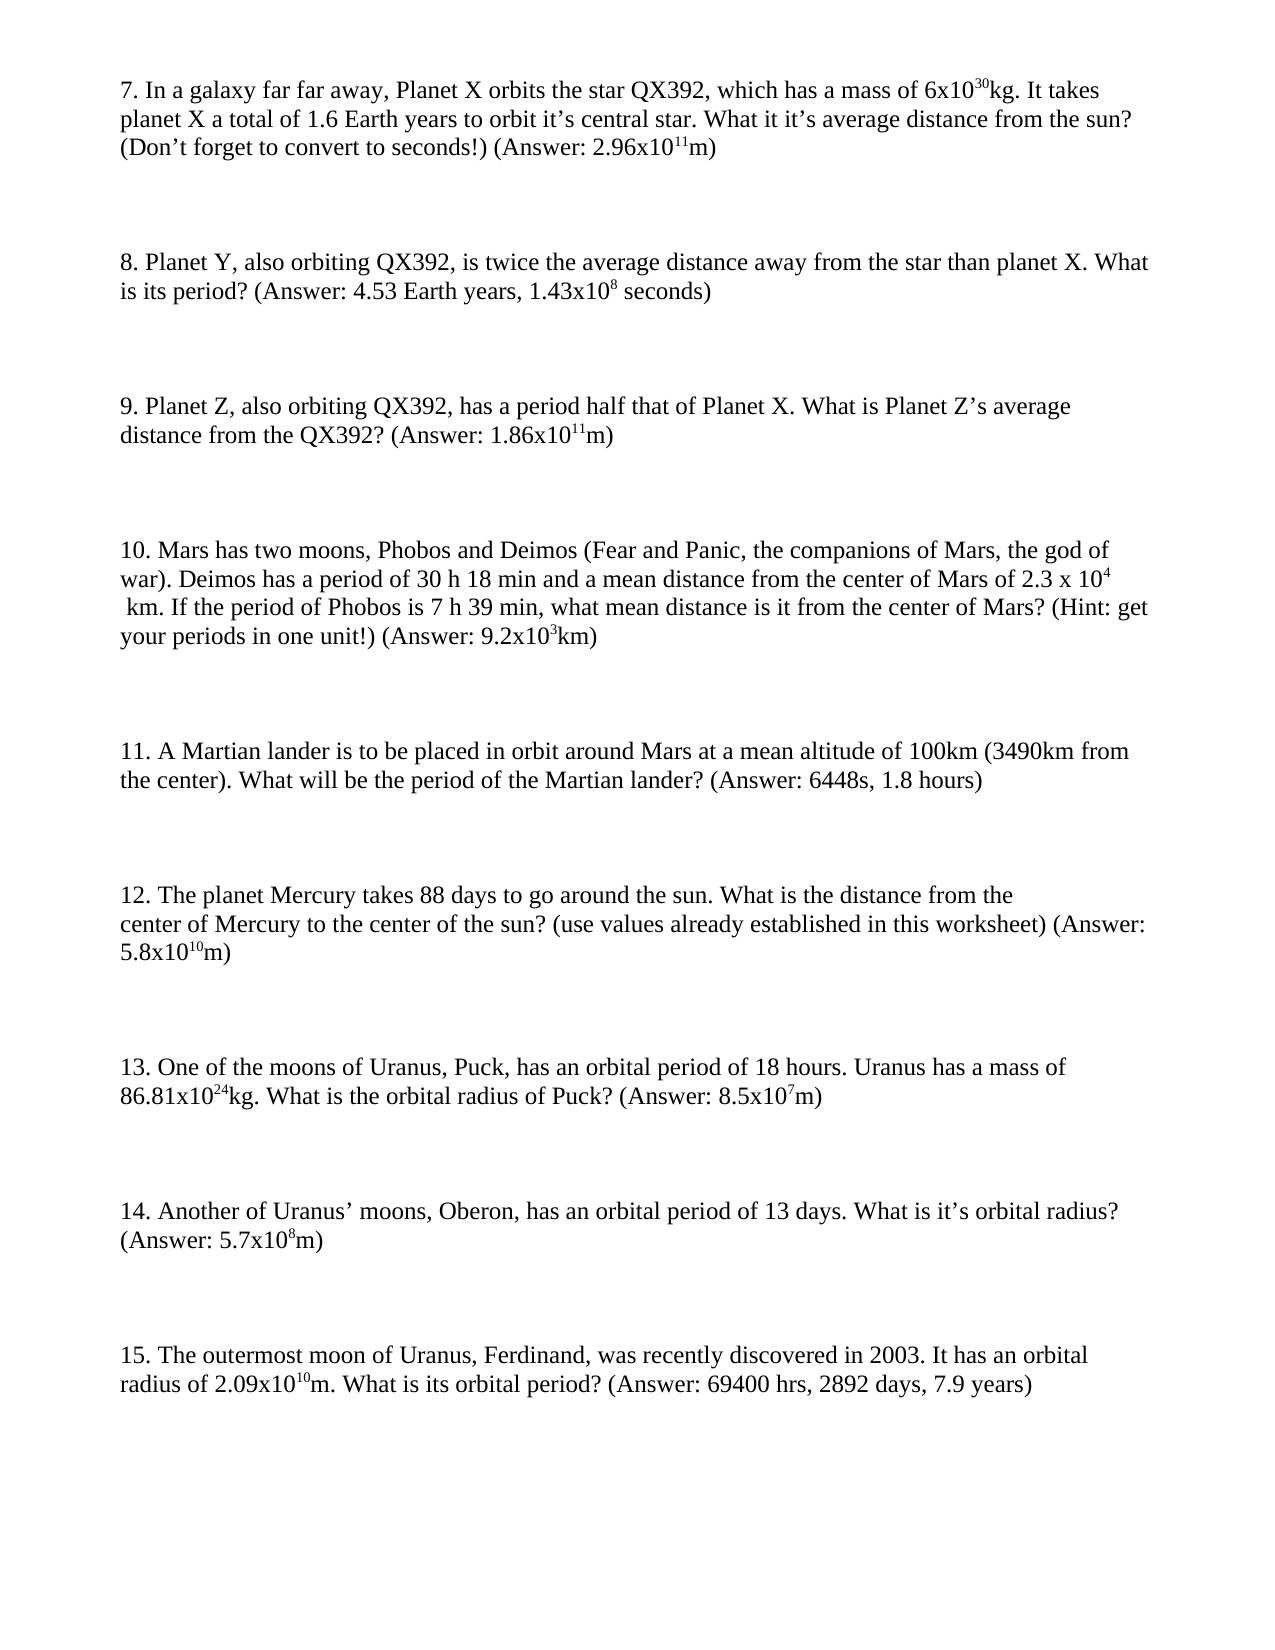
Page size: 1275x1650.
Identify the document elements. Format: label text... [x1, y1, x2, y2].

text center of Mercury to the center of the sun? (use values already established in this worksheet) (Answer: 5.8x1010m) [120, 909, 1155, 966]
text 13. One of the moons of Uranus, Puck, has an orbital period of 18 hours. Uranus has a mass of 86.81x1024kg. What is the orbital radius of Puck? (Answer: 8.5x107m) [120, 1052, 1155, 1110]
text 8. Planet Y, also orbiting QX392, is twice the average distance away from the star than planet X. What is its period? (Answer: 4.53 Earth years, 1.43x108 seconds) [120, 247, 1155, 305]
text 14. Another of Uranus’ moons, Oberon, has an orbital period of 13 days. What is it’s orbital radius? (Answer: 5.7x108m) [120, 1196, 1155, 1254]
text 9. Planet Z, also orbiting QX392, has a period half that of Planet X. What is Planet Z’s average distance from the QX392? (Answer: 1.86x1011m) [120, 391, 1155, 449]
text km. If the period of Phobos is 7 h 39 min, what mean distance is it from the center of Mars? (Hint: get your periods in one unit!) (Answer: 9.2x103km) [120, 592, 1155, 650]
text 10. Mars has two moons, Phobos and Deimos (Fear and Panic, the companions of Mars, the god of war). Deimos has a period of 30 h 18 min and a mean distance from the center of Mars of 2.3 x 104 [120, 535, 1155, 592]
text 7. In a galaxy far far away, Planet X orbits the star QX392, which has a mass of 6x1030kg. It takes planet X a total of 1.6 Earth years to orbit it’s central star. What it it’s average distance from the sun? (Don’t forget to convert to seconds!) (Answer: 2.96x1011m) [120, 75, 1155, 161]
text 12. The planet Mercury takes 88 days to go around the sun. What is the distance from the [120, 880, 1155, 909]
text 15. The outermost moon of Uranus, Ferdinand, was recently discovered in 2003. It has an orbital radius of 2.09x1010m. What is its orbital period? (Answer: 69400 hrs, 2892 days, 7.9 years) [120, 1340, 1155, 1397]
text 11. A Martian lander is to be placed in orbit around Mars at a mean altitude of 100km (3490km from the center). What will be the period of the Martian lander? (Answer: 6448s, 1.8 hours) [120, 736, 1155, 794]
